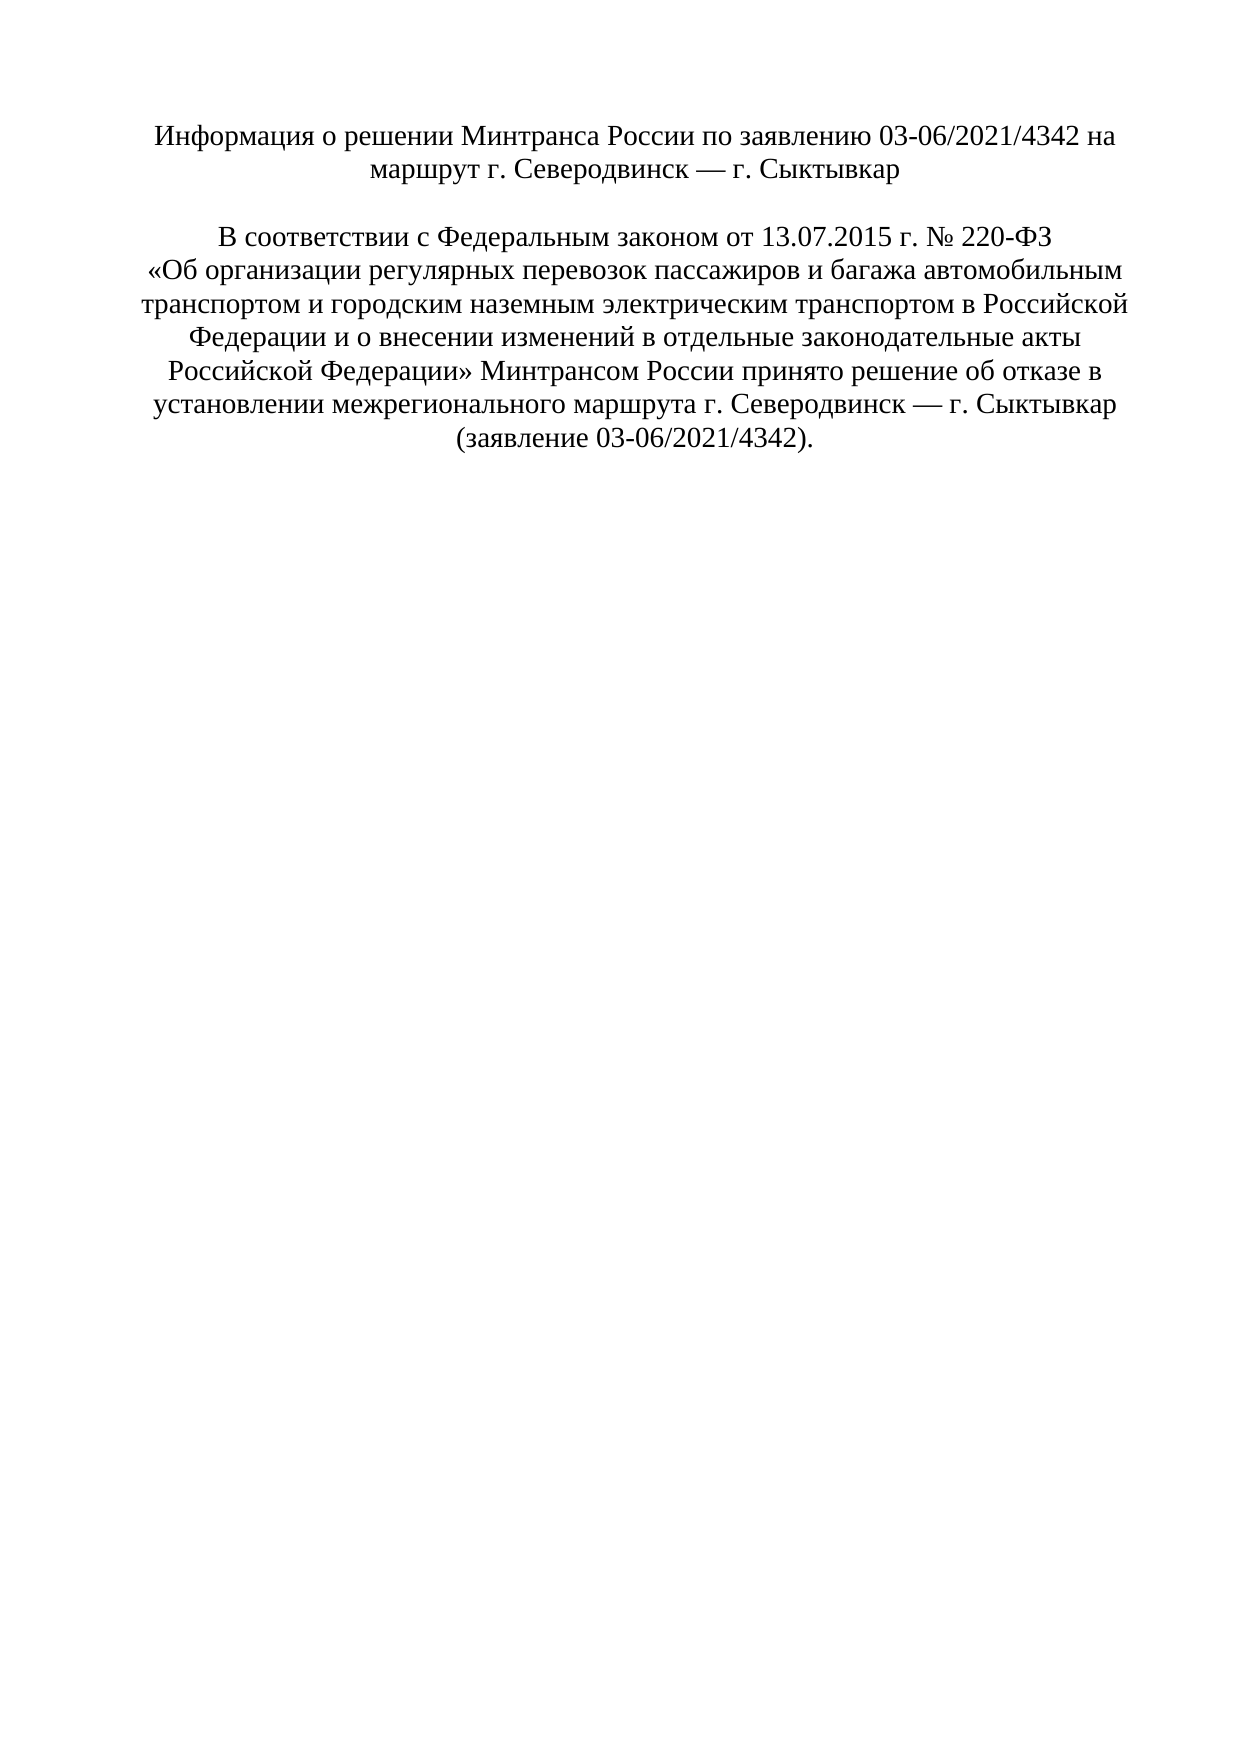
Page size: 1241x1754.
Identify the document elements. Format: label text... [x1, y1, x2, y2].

text Информация о решении Минтранса России по заявлению 03-06/2021/4342 на маршрут г. Северодвинск — г. Сыктывкар [118, 118, 1152, 185]
text В соответствии с Федеральным законом от 13.07.2015 г. № 220-ФЗ «Об организации регулярных перевозок пассажиров и багажа автомобильным транспортом и городским наземным электрическим транспортом в Российской Федерации и о внесении изменений в отдельные законодательные акты Российской Федерации» Минтрансом России принято решение об отказе в установлении межрегионального маршрута г. Северодвинск — г. Сыктывкар (заявление 03-06/2021/4342). [118, 219, 1152, 453]
